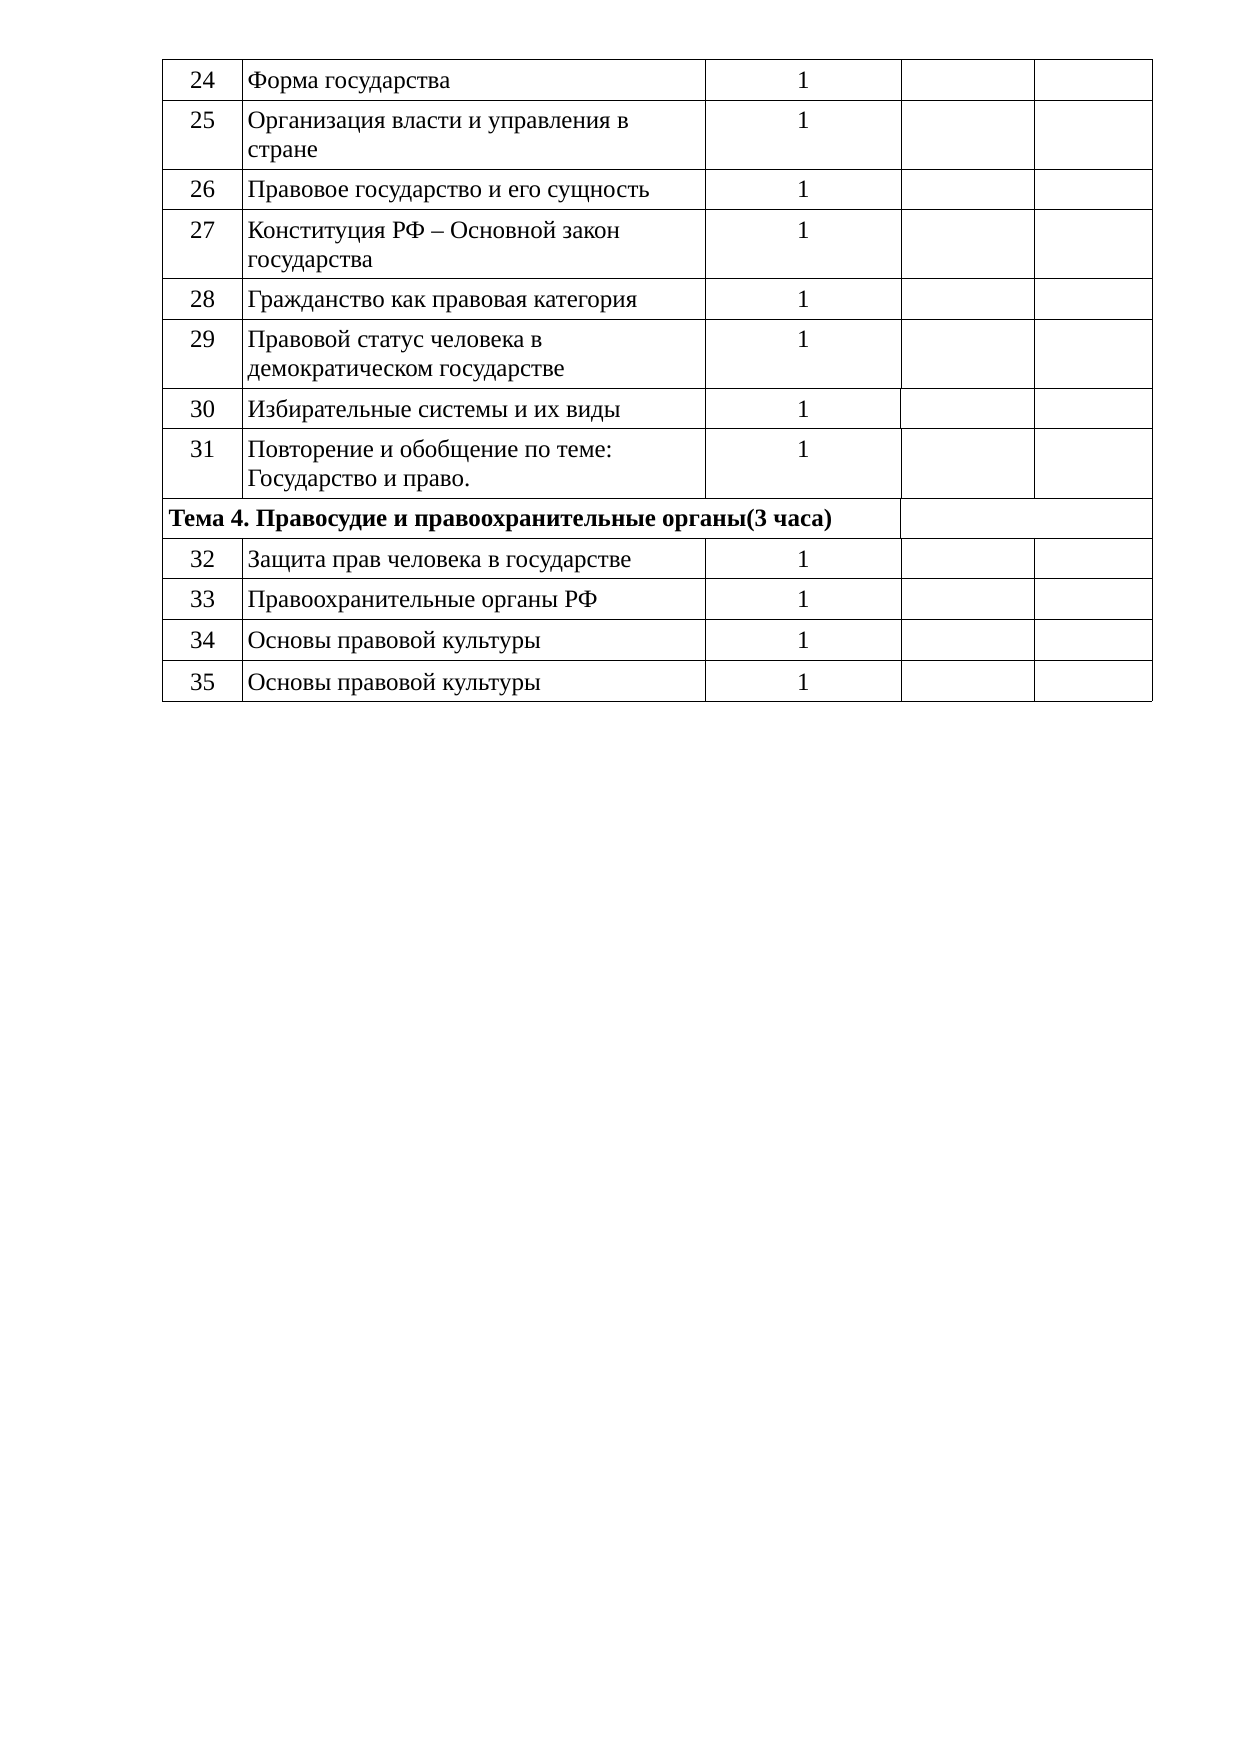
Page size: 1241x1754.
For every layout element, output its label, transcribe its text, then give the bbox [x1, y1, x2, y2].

table_cell Конституция РФ – Основной закон государства [243, 210, 705, 278]
table_cell [1035, 429, 1152, 497]
table_cell 1 [706, 539, 901, 578]
table_cell Повторение и обобщение по теме: Государство и право. [243, 429, 705, 497]
table_cell [1035, 389, 1152, 428]
table_cell 27 [163, 210, 242, 278]
table_cell 1 [706, 661, 901, 701]
table_cell 1 [706, 320, 901, 388]
table_cell 1 [706, 579, 901, 619]
table_cell Форма государства [243, 60, 705, 99]
table_cell Правовое государство и его сущность [243, 170, 705, 209]
table_cell [1035, 279, 1152, 319]
table_cell 1 [706, 101, 901, 169]
table_cell [902, 60, 1034, 99]
table_cell 34 [163, 620, 242, 660]
table_cell 24 [163, 60, 242, 99]
table_cell Гражданство как правовая категория [243, 279, 705, 319]
table_cell [1035, 170, 1152, 209]
table_cell [902, 101, 1034, 169]
table_cell 25 [163, 101, 242, 169]
table_cell [1035, 60, 1152, 99]
table_cell 28 [163, 279, 242, 319]
table_cell [902, 279, 1034, 319]
table_cell [901, 499, 1152, 538]
table_cell 32 [163, 539, 242, 578]
table_cell Основы правовой культуры [243, 620, 705, 660]
table_cell Основы правовой культуры [243, 661, 705, 701]
table_cell [901, 389, 1034, 428]
table_cell Тема 4. Правосудие и правоохранительные органы(3 часа) [163, 499, 900, 538]
table_cell Правовой статус человека в демократическом государстве [243, 320, 705, 388]
table_cell [902, 661, 1034, 701]
table_cell 1 [706, 429, 901, 497]
table_cell Защита прав человека в государстве [243, 539, 705, 578]
table_cell 1 [706, 210, 901, 278]
table_cell 1 [706, 170, 901, 209]
table_cell [1035, 661, 1152, 701]
table_cell [1035, 210, 1152, 278]
table_cell [902, 210, 1034, 278]
table_cell [902, 170, 1034, 209]
table_cell 1 [706, 389, 900, 428]
table_cell Правоохранительные органы РФ [243, 579, 705, 619]
table_cell [902, 620, 1034, 660]
table_cell [1035, 101, 1152, 169]
table_cell [1035, 539, 1152, 578]
table_cell 26 [163, 170, 242, 209]
table_cell [1035, 620, 1152, 660]
table_cell [902, 429, 1034, 497]
table_cell 30 [163, 389, 242, 428]
table_cell [1035, 579, 1152, 619]
table_cell [902, 320, 1034, 388]
table_cell 31 [163, 429, 242, 497]
table_cell [1035, 320, 1152, 388]
table_cell 35 [163, 661, 242, 701]
table_cell 1 [706, 60, 901, 99]
table_cell 1 [706, 279, 901, 319]
table_cell [902, 579, 1034, 619]
table_cell Организация власти и управления в стране [243, 101, 705, 169]
table_cell 29 [163, 320, 242, 388]
table_cell Избирательные системы и их виды [243, 389, 705, 428]
table_cell 33 [163, 579, 242, 619]
table_cell 1 [706, 620, 901, 660]
table_cell [902, 539, 1034, 578]
